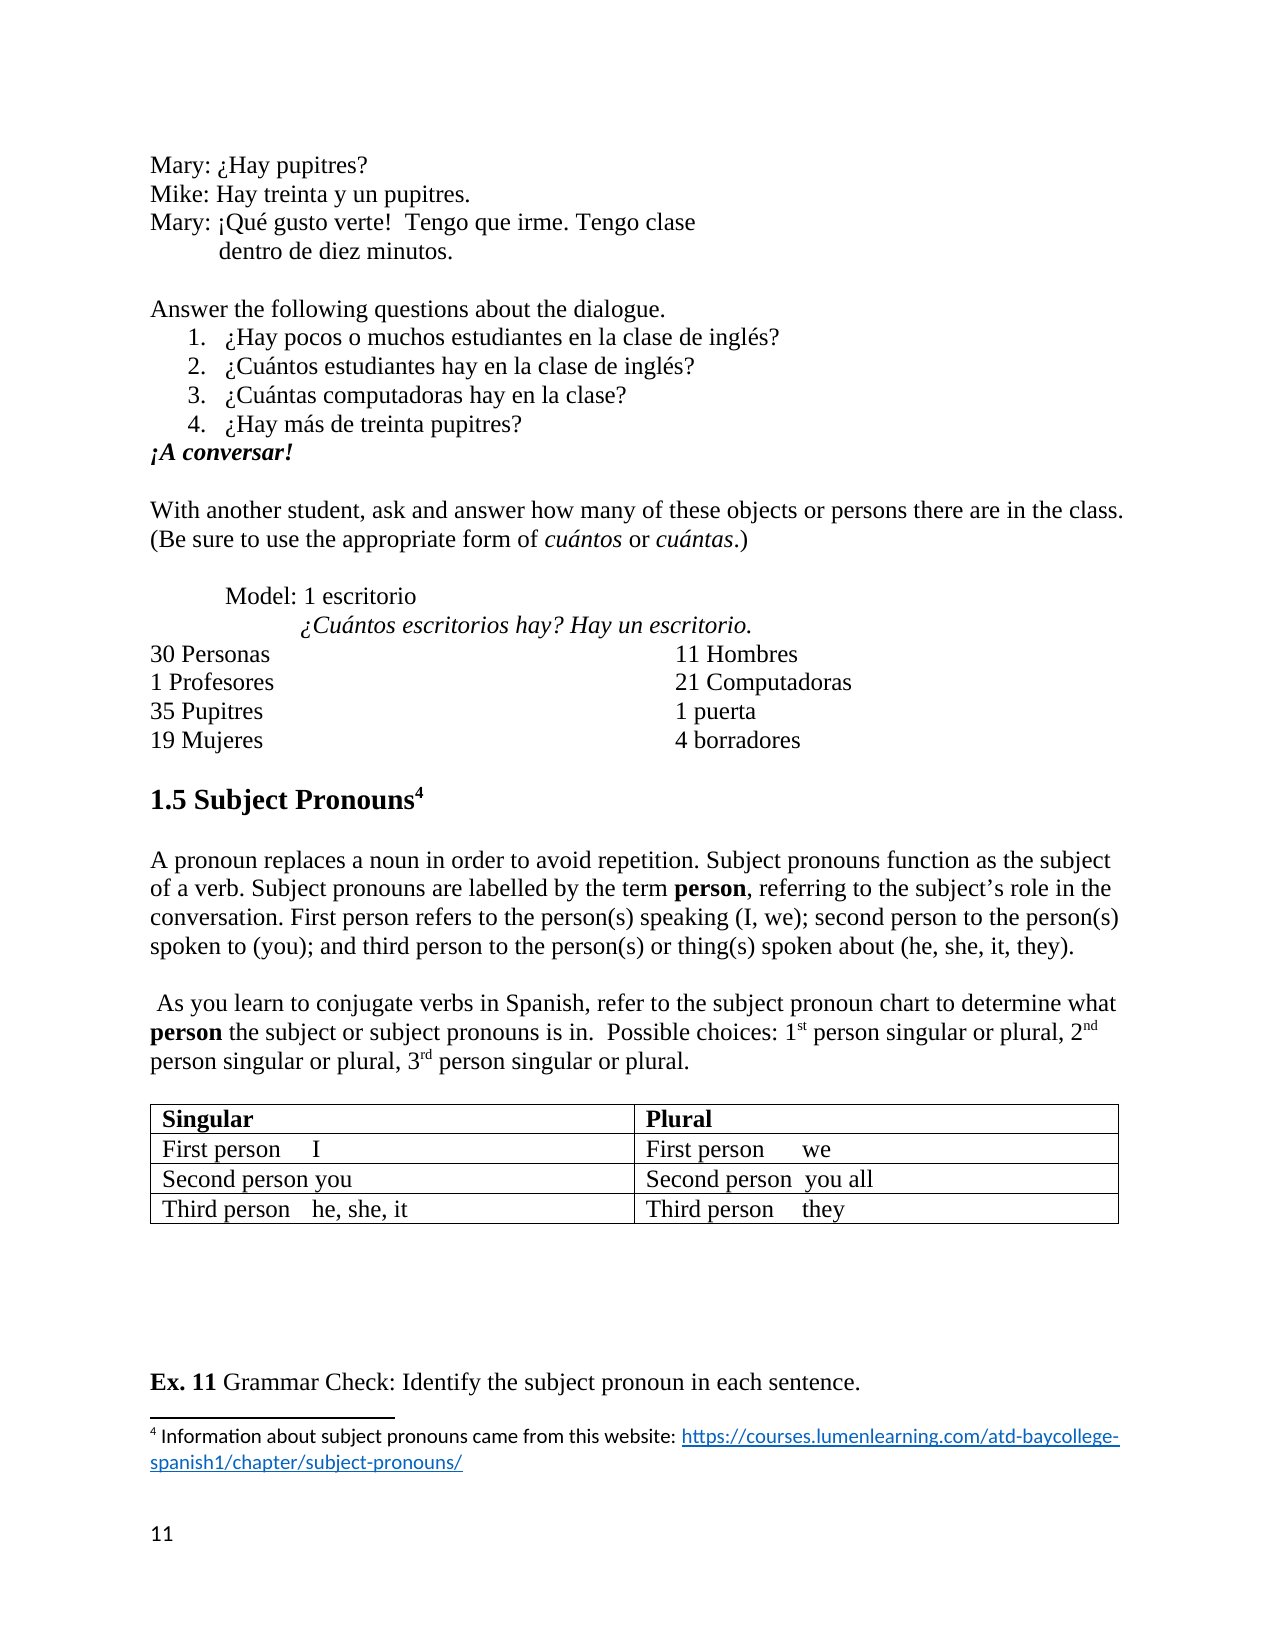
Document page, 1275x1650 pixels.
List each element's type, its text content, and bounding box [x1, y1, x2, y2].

list ¿Cuántas computadoras hay en la clase? [187, 380, 1125, 409]
table_cell Second person you [151, 1164, 634, 1193]
list ¿Hay más de treinta pupitres? [187, 409, 1125, 437]
table_cell Second person you all [635, 1164, 1118, 1193]
table_cell First person I [151, 1134, 634, 1163]
text Ex. 11 Grammar Check: Identify the subject pronoun in each sentence. [150, 1367, 1125, 1396]
text As you learn to conjugate verbs in Spanish, refer to the subject pronoun chart to determine what person the subject or subject pronouns is in. Possible choices: 1st person singular or plural, 2nd person singular or plural, 3rd person singular or plural. [150, 988, 1125, 1075]
text 19 Mujeres [150, 725, 600, 754]
text 1.5 Subject Pronouns [150, 782, 1125, 816]
text A pronoun replaces a noun in order to avoid repetition. Subject pronouns function as the subject of a verb. Subject pronouns are labelled by the term person, referring to the subject’s role in the conversation. First person refers to the person(s) speaking (I, we); second person to the person(s) spoken to (you); and third person to the person(s) or thing(s) spoken about (he, she, it, they). [150, 845, 1125, 960]
text 21 Computadoras [675, 667, 1125, 696]
list ¿Hay pocos o muchos estudiantes en la clase de inglés? [187, 322, 1125, 351]
table_header Singular [151, 1105, 634, 1133]
table_cell First person we [635, 1134, 1118, 1163]
text With another student, ask and answer how many of these objects or persons there are in the class. (Be sure to use the appropriate form of cuántos or cuántas.) [150, 495, 1125, 552]
table_cell Third person he, she, it [151, 1194, 634, 1223]
text Model: 1 escritorio [150, 581, 1125, 610]
text 4 borradores [675, 725, 1125, 754]
table_cell Third person they [635, 1194, 1118, 1223]
text dentro de diez minutos. [150, 236, 1125, 265]
text Mary: ¿Hay pupitres? [150, 150, 1125, 179]
text ¡A conversar! [150, 437, 1125, 466]
text 11 Hombres [675, 639, 1125, 667]
text 1 puerta [675, 696, 1125, 725]
text Mary: ¡Qué gusto verte! Tengo que irme. Tengo clase [150, 207, 1125, 236]
list ¿Cuántos estudiantes hay en la clase de inglés? [187, 351, 1125, 380]
text Answer the following questions about the dialogue. [150, 294, 1125, 322]
text ¿Cuántos escritorios hay? Hay un escritorio. [225, 610, 1125, 639]
text 35 Pupitres [150, 696, 600, 725]
text 30 Personas [150, 639, 600, 667]
text Mike: Hay treinta y un pupitres. [150, 179, 1125, 207]
text 1 Profesores [150, 667, 600, 696]
table_header Plural [635, 1105, 1118, 1133]
